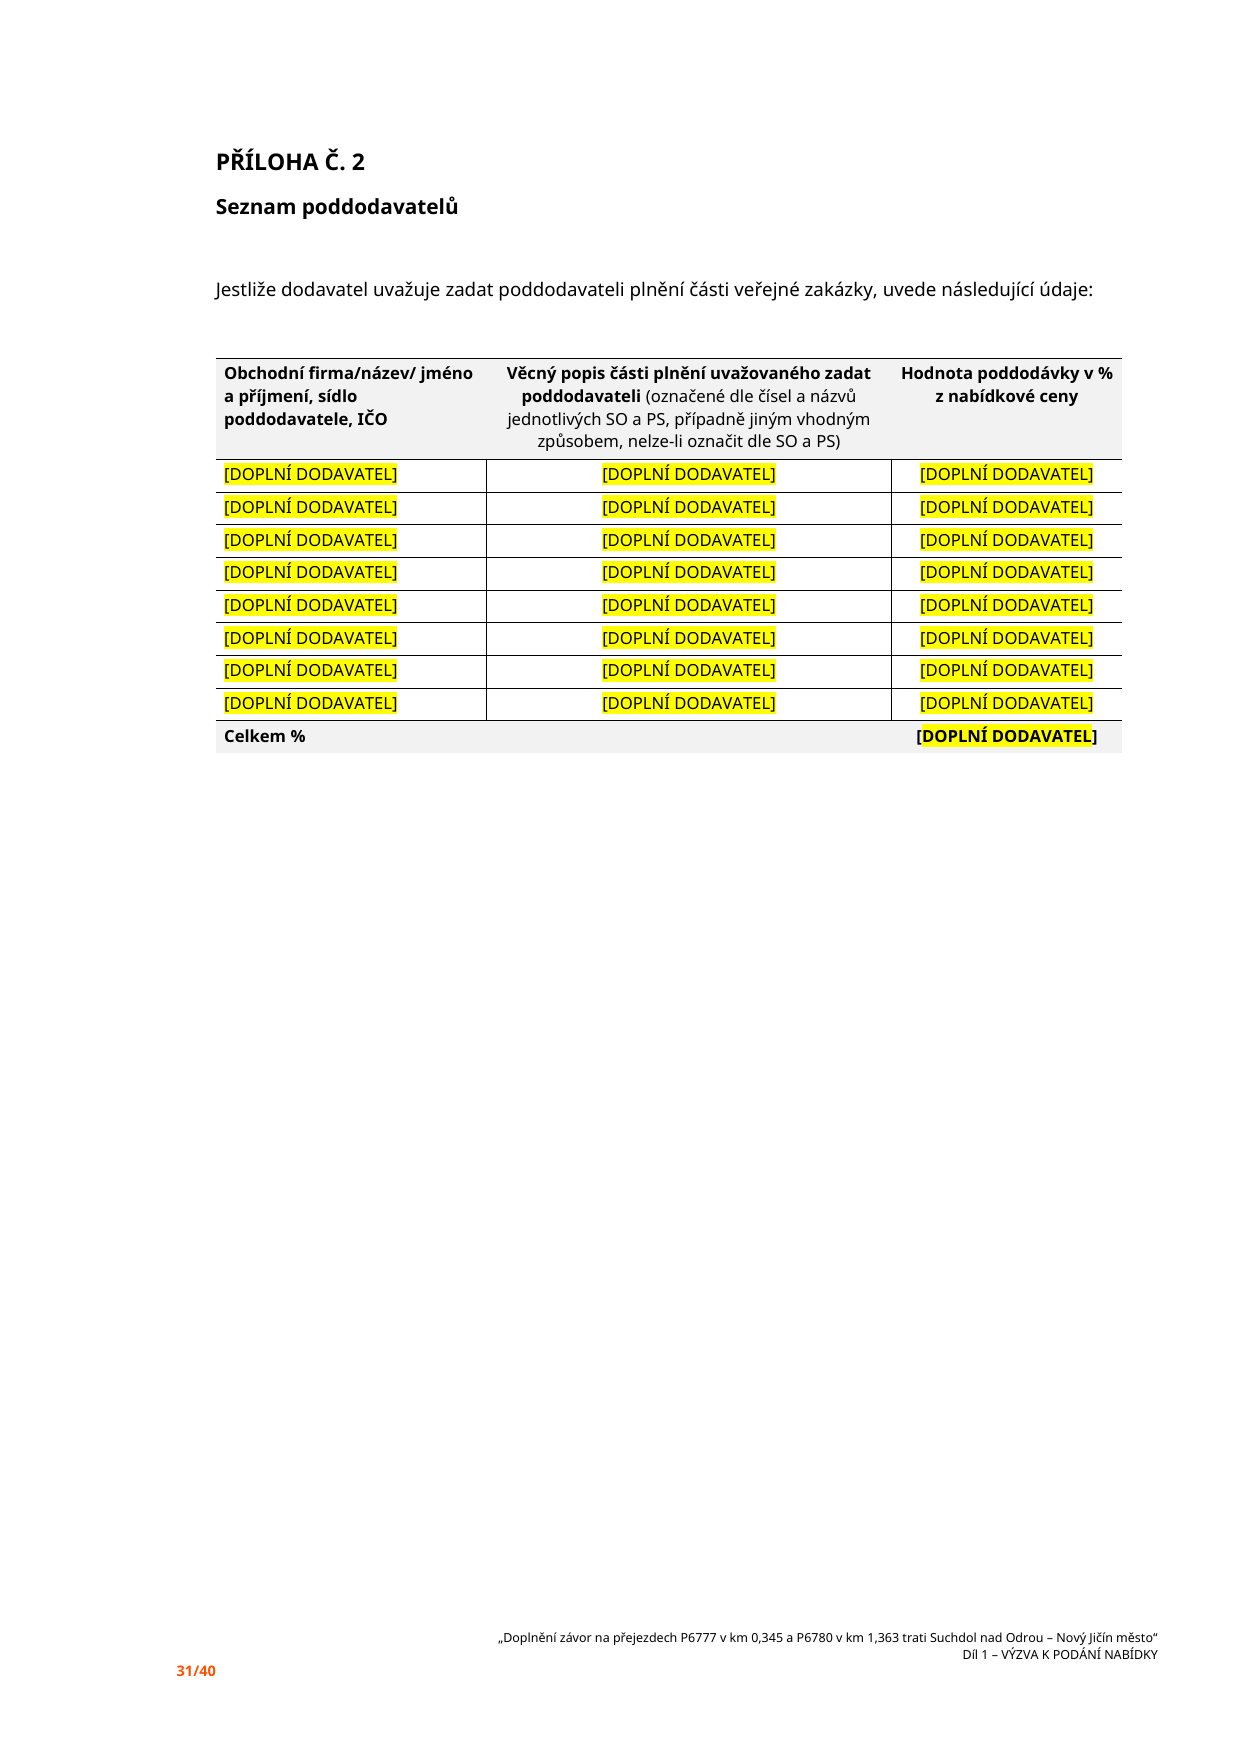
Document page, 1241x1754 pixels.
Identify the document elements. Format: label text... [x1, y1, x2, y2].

table_cell [DOPLNÍ DODAVATEL] [487, 656, 891, 688]
table_cell [DOPLNÍ DODAVATEL] [216, 525, 486, 557]
table_cell [DOPLNÍ DODAVATEL] [892, 689, 1122, 720]
table_cell Celkem % [216, 721, 486, 753]
table_cell [DOPLNÍ DODAVATEL] [216, 460, 486, 491]
table_cell [DOPLNÍ DODAVATEL] [216, 591, 486, 622]
table_cell [DOPLNÍ DODAVATEL] [487, 623, 891, 655]
table_header Věcný popis části plnění uvažovaného zadat poddodavateli (označené dle čísel a názvů jednotlivých SO a PS, případně jiným vhodným způsobem, nelze-li označit dle SO a PS) [486, 359, 891, 459]
table_cell [DOPLNÍ DODAVATEL] [892, 558, 1122, 589]
table_cell [DOPLNÍ DODAVATEL] [891, 721, 1122, 753]
table_cell [DOPLNÍ DODAVATEL] [892, 623, 1122, 655]
table_cell [DOPLNÍ DODAVATEL] [487, 558, 891, 589]
table_cell [DOPLNÍ DODAVATEL] [892, 591, 1122, 622]
table_cell [DOPLNÍ DODAVATEL] [216, 558, 486, 589]
table_cell [DOPLNÍ DODAVATEL] [487, 689, 891, 720]
table_cell [DOPLNÍ DODAVATEL] [216, 656, 486, 688]
table_cell [DOPLNÍ DODAVATEL] [892, 525, 1122, 557]
table_cell [DOPLNÍ DODAVATEL] [216, 689, 486, 720]
text Seznam poddodavatelů [216, 192, 1122, 221]
table_cell [DOPLNÍ DODAVATEL] [487, 591, 891, 622]
table_header Hodnota poddodávky v % z nabídkové ceny [891, 359, 1122, 459]
table_cell [DOPLNÍ DODAVATEL] [892, 493, 1122, 524]
table_cell [DOPLNÍ DODAVATEL] [487, 525, 891, 557]
table_cell [DOPLNÍ DODAVATEL] [216, 623, 486, 655]
table_cell [DOPLNÍ DODAVATEL] [487, 460, 891, 491]
table_cell [DOPLNÍ DODAVATEL] [892, 460, 1122, 491]
table_cell [DOPLNÍ DODAVATEL] [487, 493, 891, 524]
table_cell [DOPLNÍ DODAVATEL] [216, 493, 486, 524]
table_cell [486, 721, 891, 753]
table_header Obchodní firma/název/ jméno a příjmení, sídlo poddodavatele, IČO [216, 359, 486, 459]
text Příloha č. 2 [216, 146, 1122, 177]
table_cell [DOPLNÍ DODAVATEL] [892, 656, 1122, 688]
text Jestliže dodavatel uvažuje zadat poddodavateli plnění části veřejné zakázky, uvede následující údaje: [216, 277, 1122, 302]
